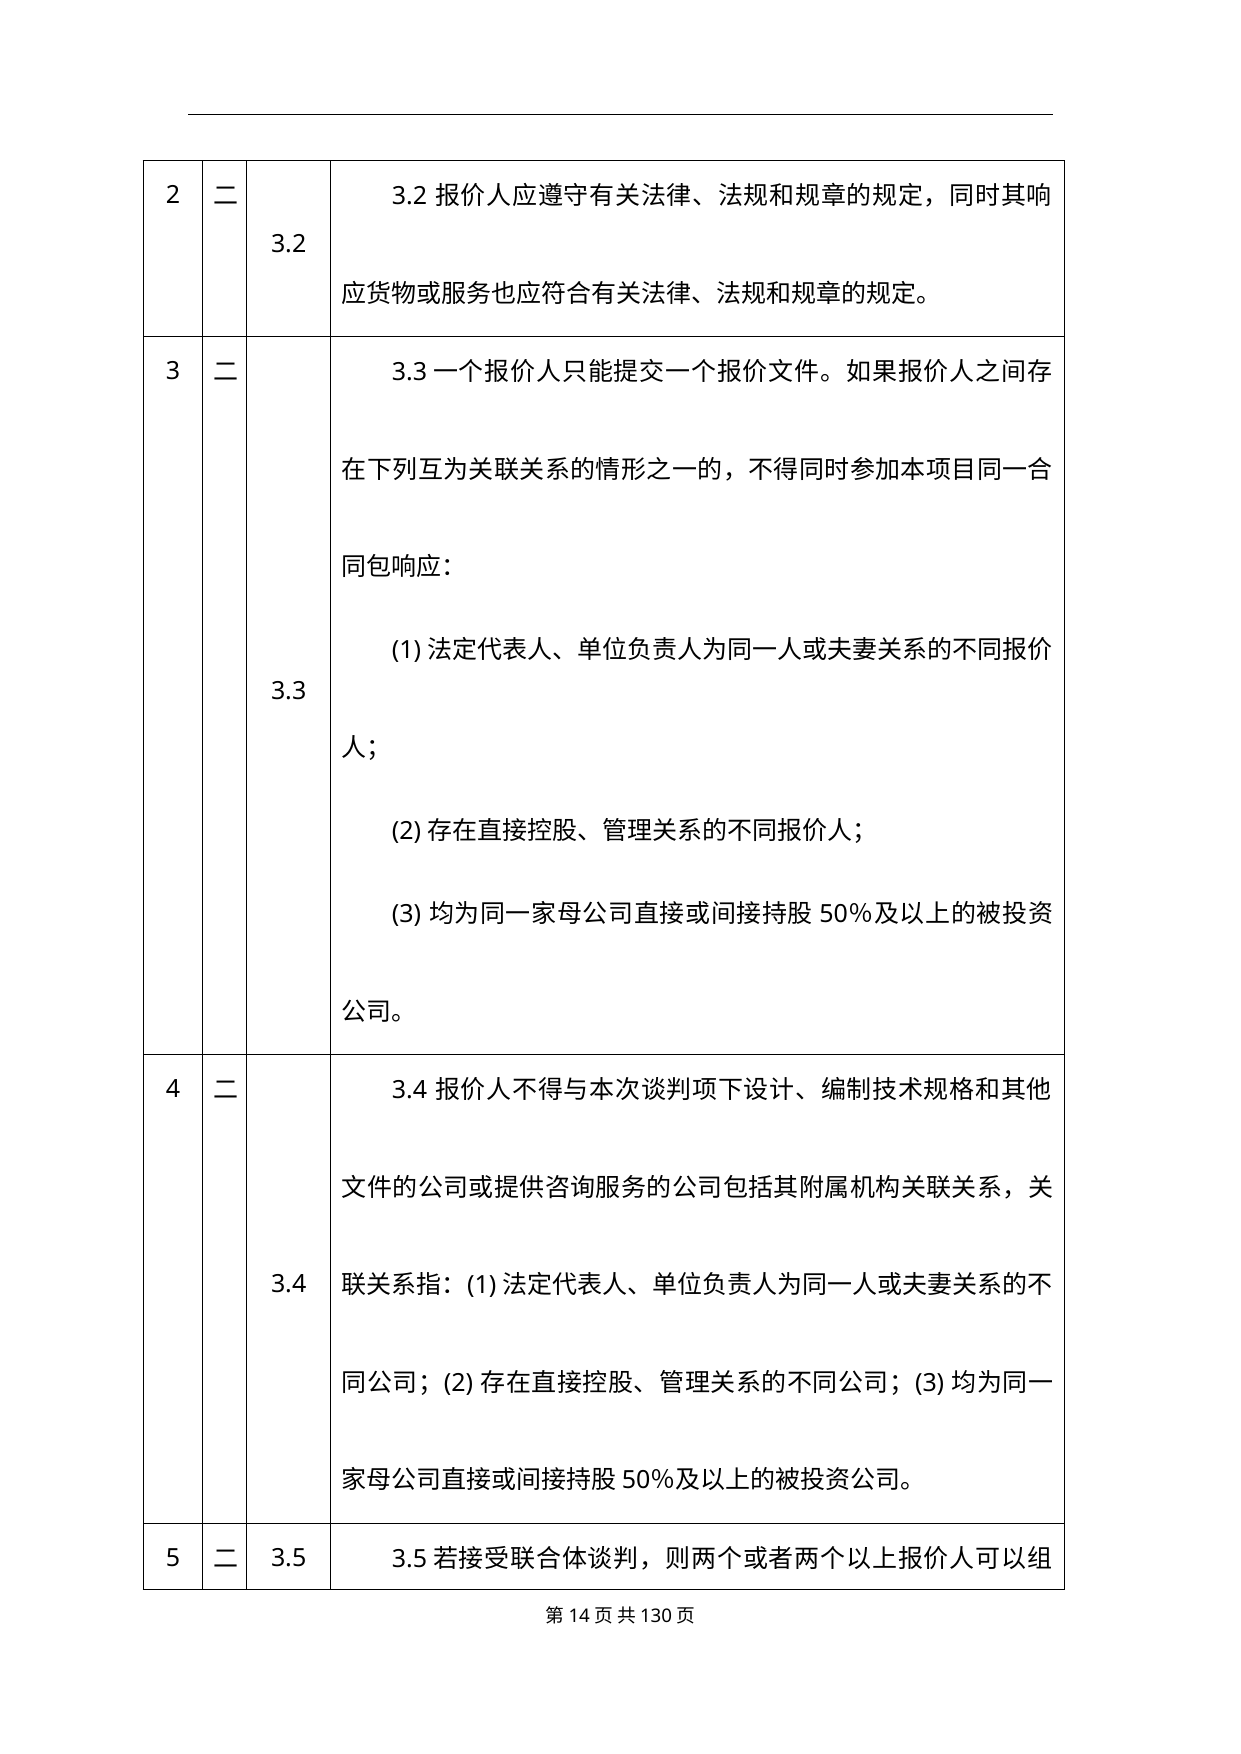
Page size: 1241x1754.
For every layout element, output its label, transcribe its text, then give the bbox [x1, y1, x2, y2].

table_cell 二 [203, 337, 246, 1054]
table_cell 3.4 [247, 1055, 330, 1523]
table_cell 3.2 [247, 161, 330, 336]
table_cell 二 [203, 1055, 246, 1523]
table_cell 5 [144, 1524, 202, 1589]
table_cell 3.2 报价人应遵守有关法律、法规和规章的规定，同时其响应货物或服务也应符合有关法律、法规和规章的规定。 [331, 161, 1064, 336]
table_cell 3.4 报价人不得与本次谈判项下设计、编制技术规格和其他文件的公司或提供咨询服务的公司包括其附属机构关联关系，关联关系指：(1) 法定代表人、单位负责人为同一人或夫妻关系的不同公司；(2) 存在直接控股、管理关系的不同公司；(3) 均为同一家母公司直接或间接持股50％及以上的被投资公司。 [331, 1055, 1064, 1523]
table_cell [331, 1524, 1064, 1589]
table_cell 2 [144, 161, 202, 336]
table_cell 4 [144, 1055, 202, 1523]
table_cell 3.3 [247, 337, 330, 1054]
table_cell 3.5 [247, 1524, 330, 1589]
table_cell 二 [203, 161, 246, 336]
table_cell 3 [144, 337, 202, 1054]
table_cell 3.3一个报价人只能提交一个报价文件。如果报价人之间存在下列互为关联关系的情形之一的，不得同时参加本项目同一合同包响应： (1) 法定代表人、单位负责人为同一人或夫妻关系的不同报价人； (2) 存在直接控股、管理关系的不同报价人； (3) 均为同一家母公司直接或间接持股50％及以上的被投资公司。 [331, 337, 1064, 1054]
table_cell 二 [203, 1524, 246, 1589]
